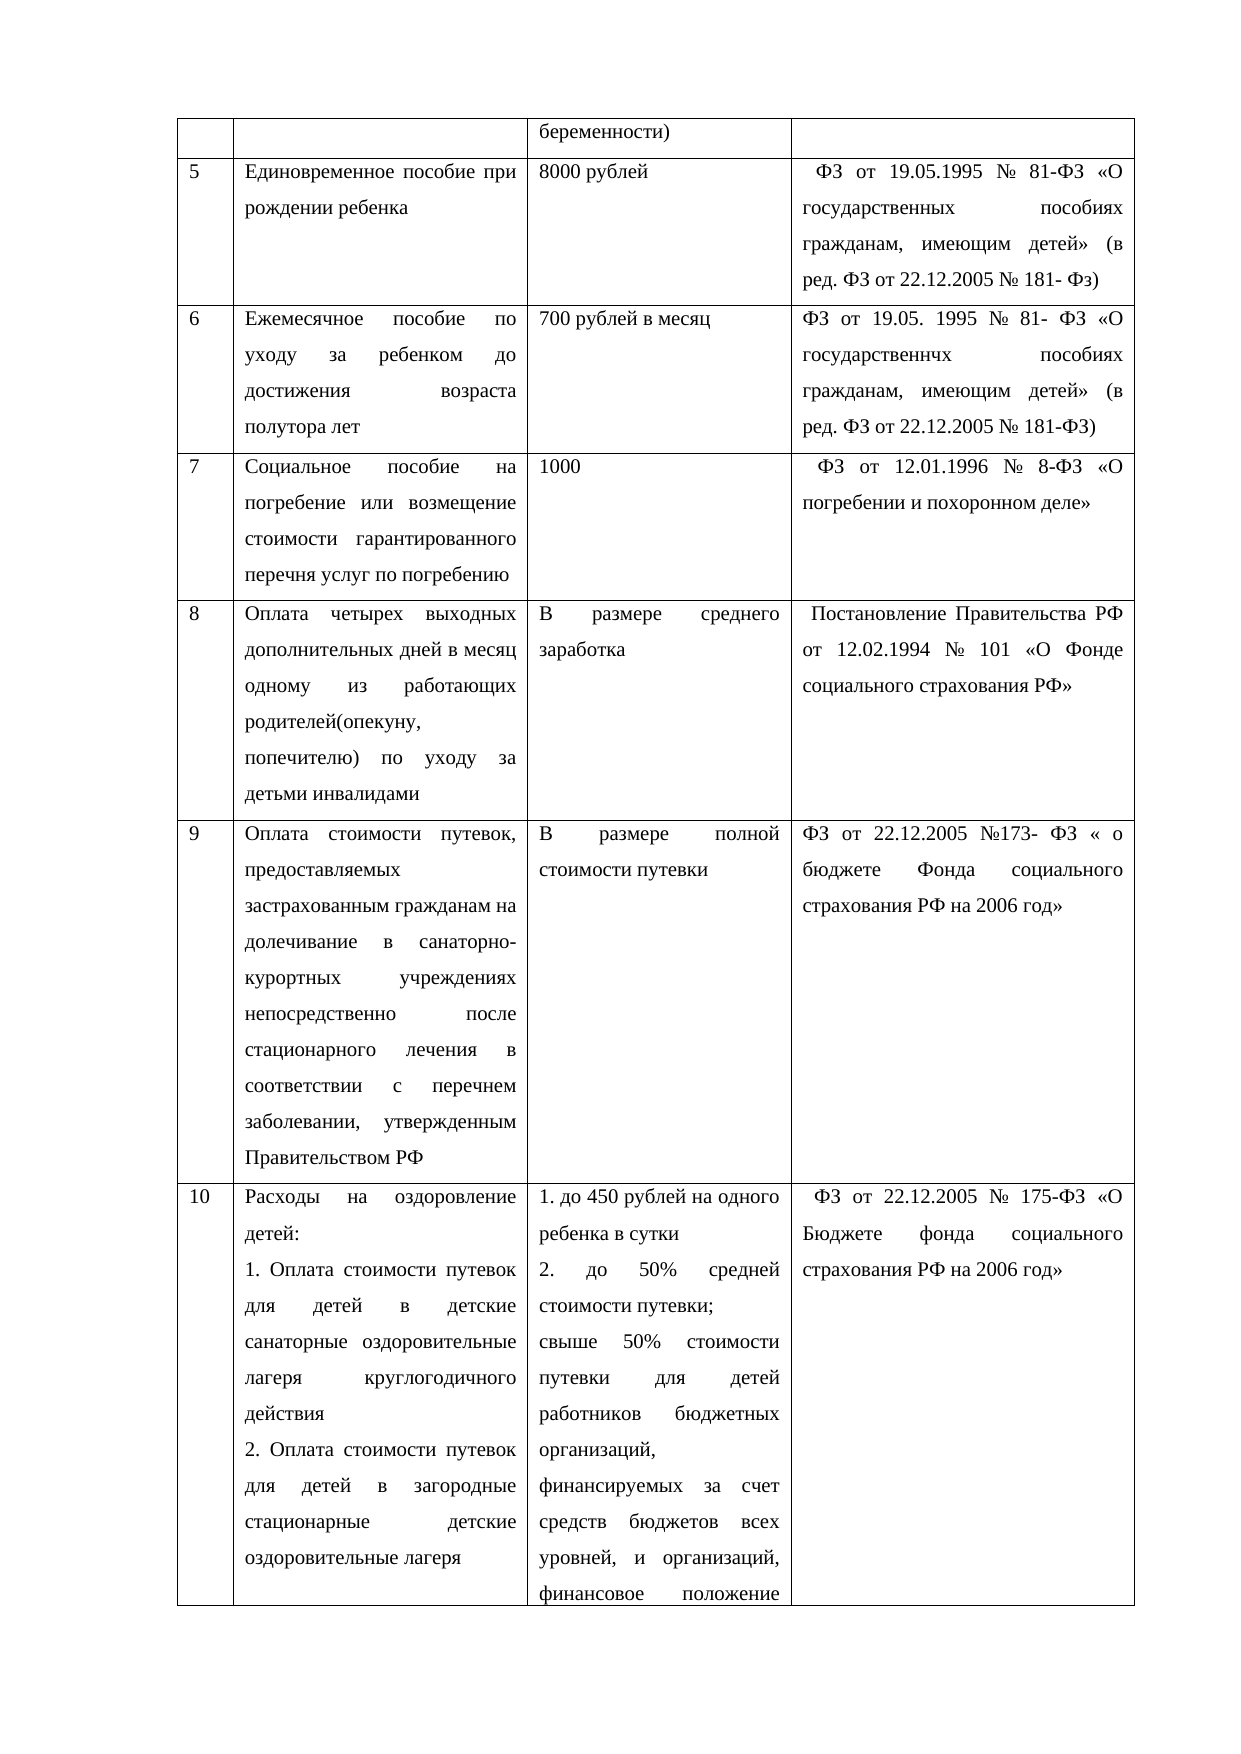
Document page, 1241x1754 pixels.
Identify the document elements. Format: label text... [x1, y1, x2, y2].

table_cell Постановление Правительства РФ от 12.02.1994 № 101 «О Фонде социального страхования РФ» [792, 601, 1134, 819]
table_cell 9 [178, 821, 233, 1183]
table_cell 6 [178, 306, 233, 452]
table_cell ФЗ от 22.12.2005 №173- ФЗ « о бюджете Фонда социального страхования РФ на 2006 год» [792, 821, 1134, 1183]
table_cell В размере среднего заработка [528, 601, 791, 819]
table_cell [792, 1184, 1134, 1605]
table_cell Ежемесячное пособие по уходу за ребенком до достижения возраста полутора лет [234, 306, 527, 452]
table_cell Оплата четырех выходных дополнительных дней в месяц одному из работающих родителей(опекуну, попечителю) по уходу за детьми инвалидами [234, 601, 527, 819]
table_cell ФЗ от 12.01.1996 № 8-ФЗ «О погребении и похоронном деле» [792, 454, 1134, 600]
table_cell 1000 [528, 454, 791, 600]
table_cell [528, 1184, 791, 1605]
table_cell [234, 1184, 527, 1605]
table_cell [234, 119, 527, 157]
table_cell ФЗ от 19.05.1995 № 81-ФЗ «О государственных пособиях гражданам, имеющим детей» (в ред. ФЗ от 22.12.2005 № 181- Фз) [792, 159, 1134, 305]
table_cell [792, 119, 1134, 157]
table_cell В размере полной стоимости путевки [528, 821, 791, 1183]
table_cell Единовременное пособие при рождении ребенка [234, 159, 527, 305]
table_cell 8 [178, 601, 233, 819]
table_cell 4 [178, 119, 233, 157]
table_cell 10 [178, 1184, 233, 1605]
table_cell ФЗ от 19.05. 1995 № 81- ФЗ «О государственнчх пособиях гражданам, имеющим детей» (в ред. ФЗ от 22.12.2005 № 181-ФЗ) [792, 306, 1134, 452]
table_cell Оплата стоимости путевок, предоставляемых застрахованным гражданам на долечивание в санаторно-курортных учреждениях непосредственно после стационарного лечения в соответствии с перечнем заболевании, утвержденным Правительством РФ [234, 821, 527, 1183]
table_cell 700 рублей в месяц [528, 306, 791, 452]
table_cell Социальное пособие на погребение или возмещение стоимости гарантированного перечня услуг по погребению [234, 454, 527, 600]
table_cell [528, 119, 791, 157]
table_cell 8000 рублей [528, 159, 791, 305]
table_cell 5 [178, 159, 233, 305]
table_cell 7 [178, 454, 233, 600]
